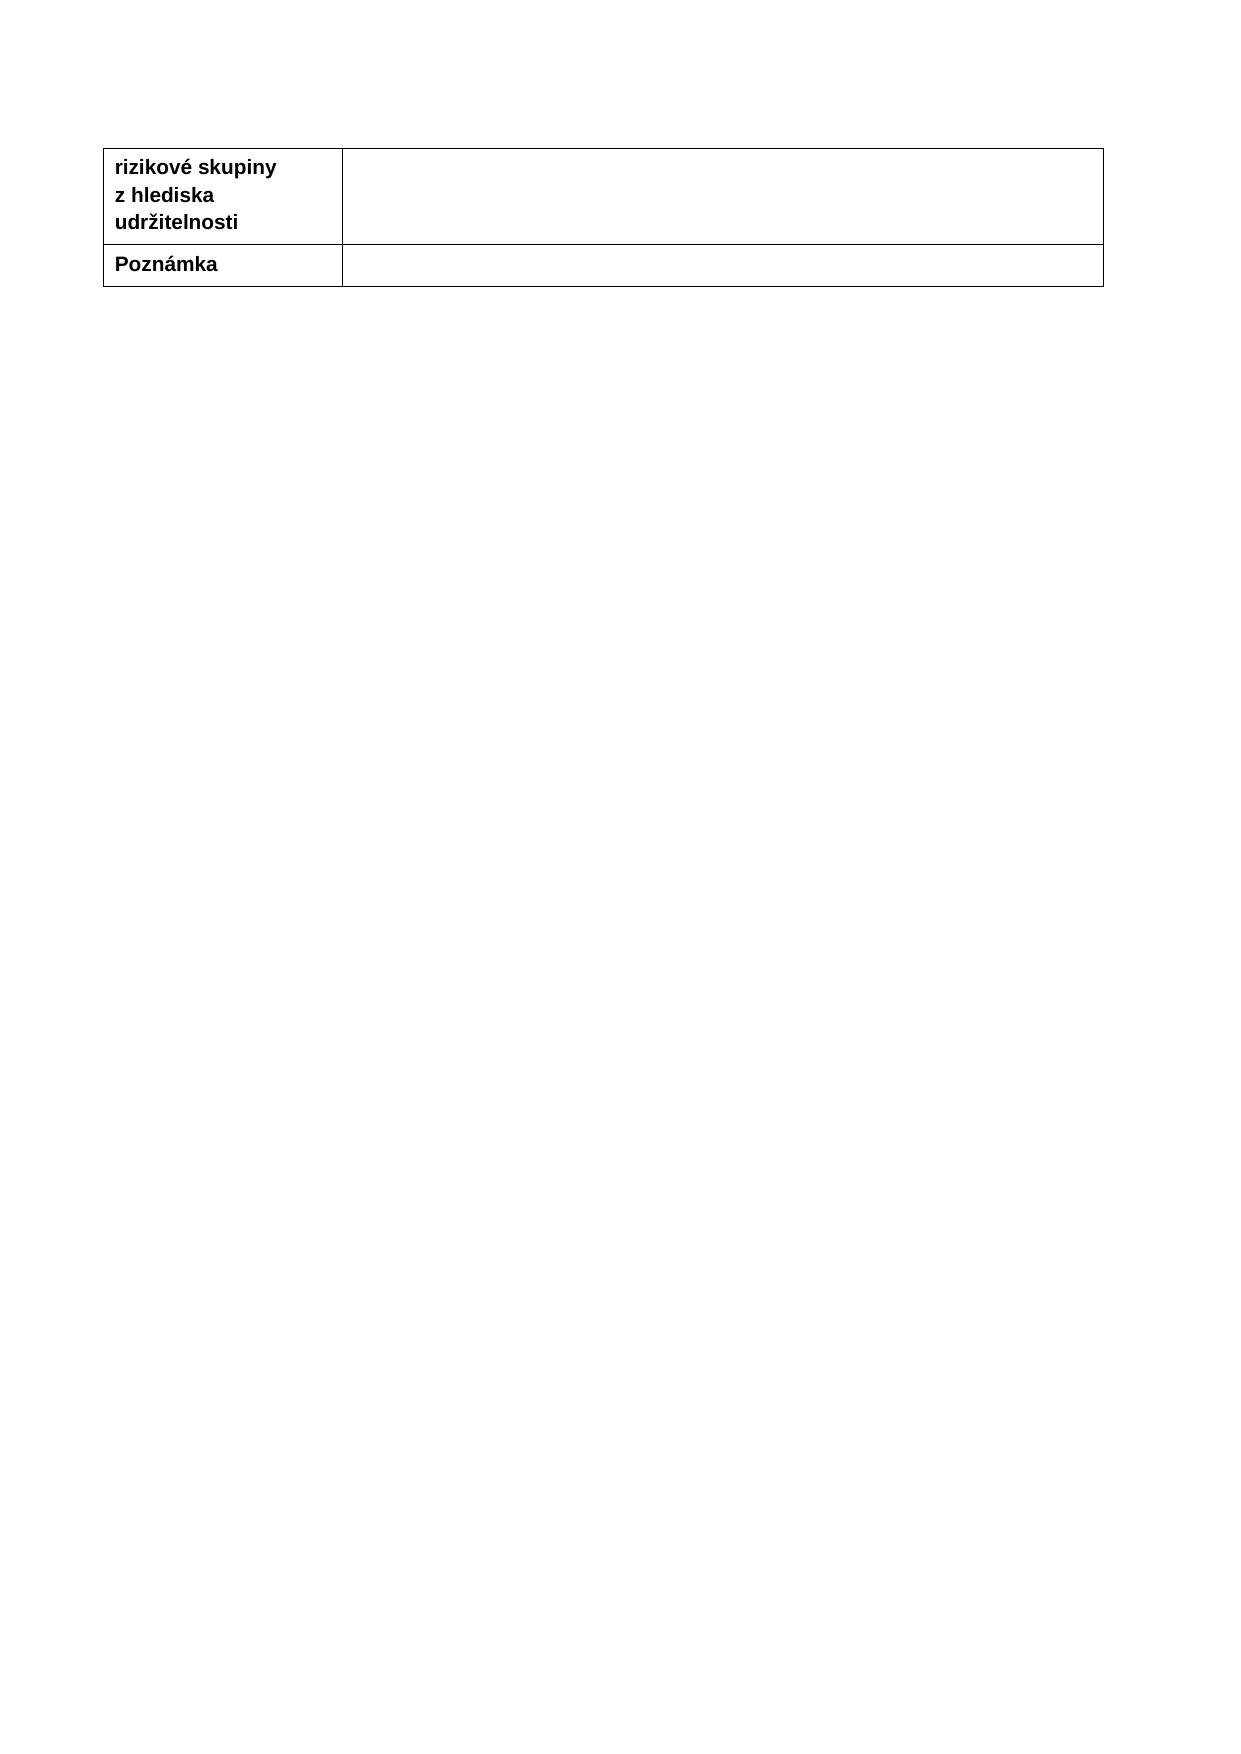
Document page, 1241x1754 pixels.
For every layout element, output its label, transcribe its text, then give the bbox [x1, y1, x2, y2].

table_cell [343, 245, 1103, 286]
table_cell Poznámka [104, 245, 342, 286]
table_cell A [343, 149, 1103, 244]
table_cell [104, 149, 342, 244]
